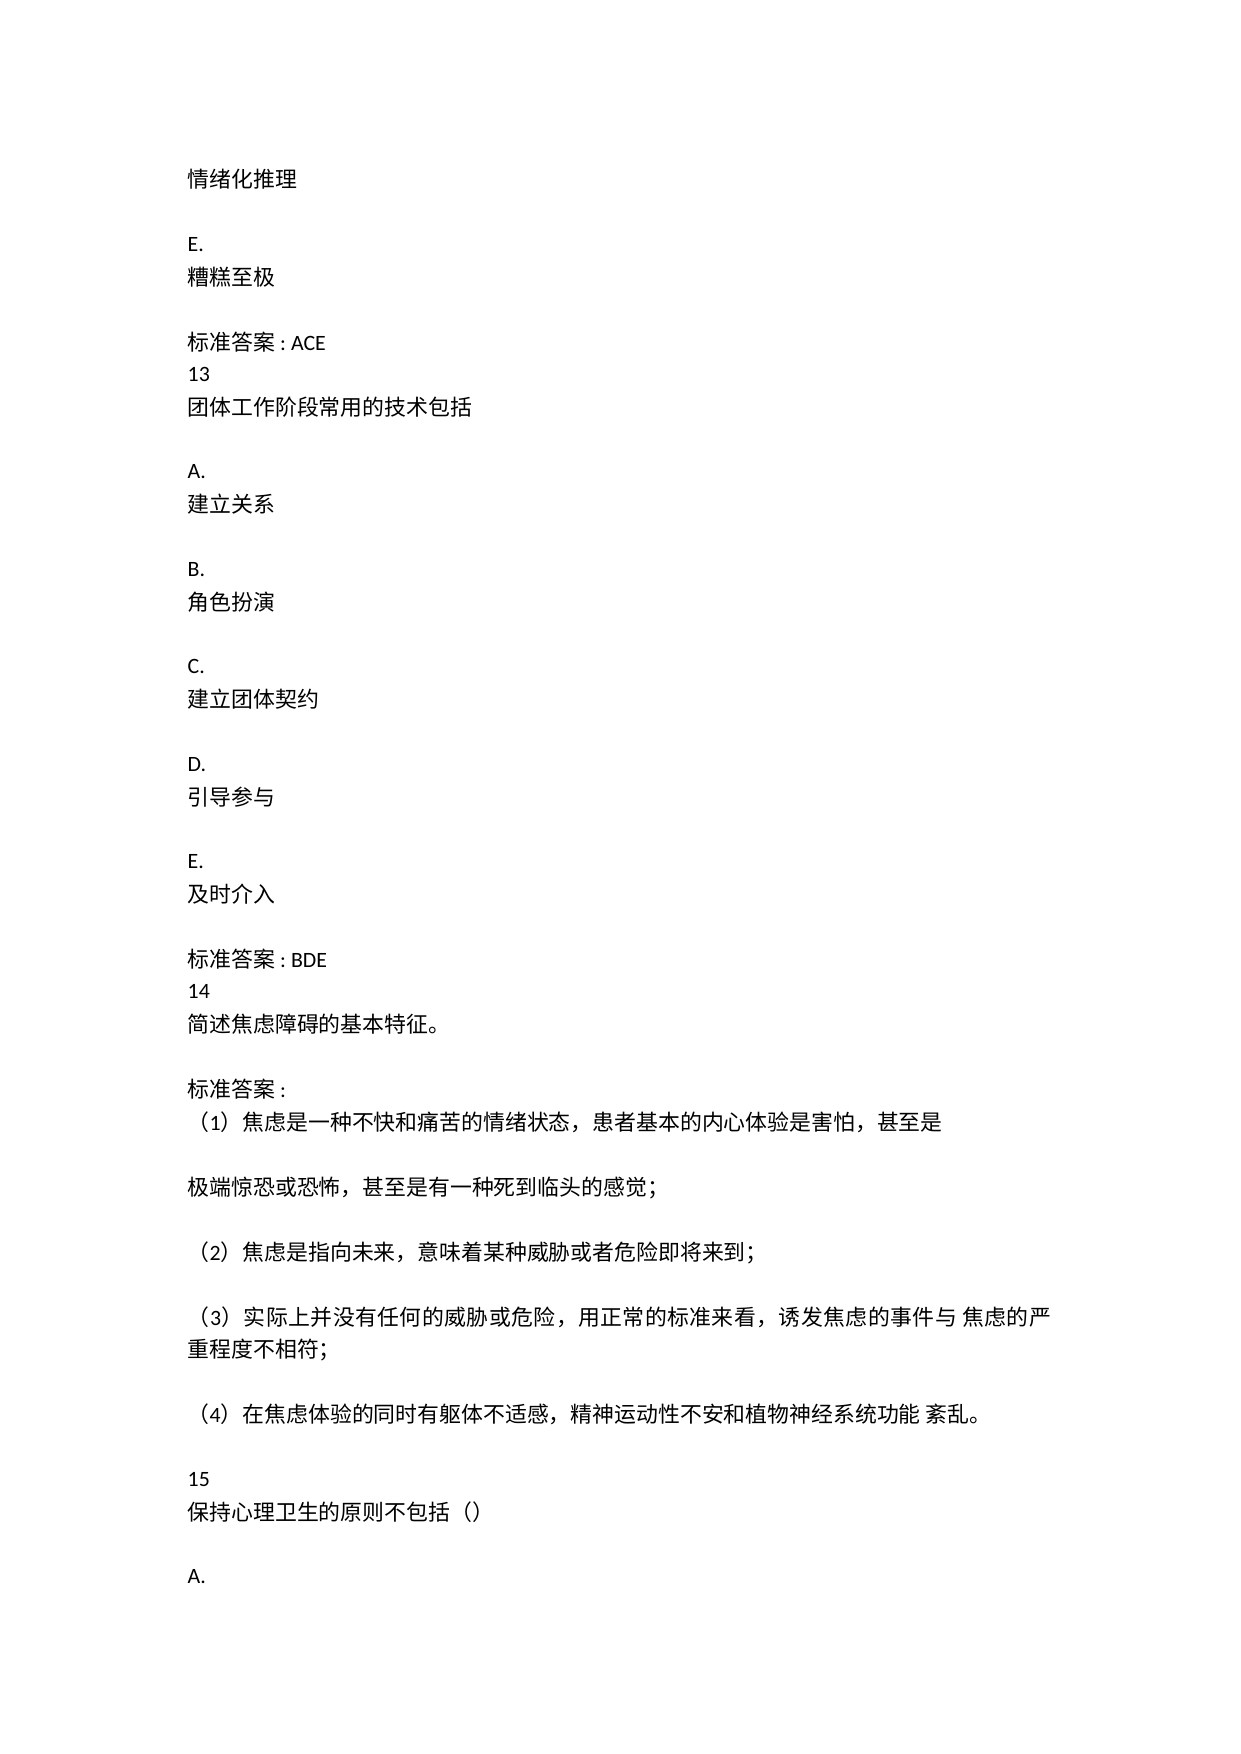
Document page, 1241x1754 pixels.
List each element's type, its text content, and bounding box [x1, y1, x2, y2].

text B. [187, 552, 1053, 584]
text 标准答案 : [187, 1072, 1053, 1104]
text D. [187, 747, 1053, 779]
text 角色扮演 [187, 584, 1053, 617]
text （2）焦虑是指向未来，意味着某种威胁或者危险即将来到； [187, 1234, 1053, 1267]
text 简述焦虑障碍的基本特征。 [187, 1007, 1053, 1039]
text 13 [187, 357, 1053, 389]
text A. [187, 454, 1053, 487]
text 14 [187, 974, 1053, 1007]
text 15 [187, 1462, 1053, 1494]
text （4）在焦虑体验的同时有躯体不适感，精神运动性不安和植物神经系统功能 紊乱。 [187, 1397, 1053, 1429]
text 极端惊恐或恐怖，甚至是有一种死到临头的感觉； [187, 1169, 1053, 1202]
text （1）焦虑是一种不快和痛苦的情绪状态，患者基本的内心体验是害怕，甚至是 [187, 1104, 1053, 1137]
text E. [187, 844, 1053, 877]
text 标准答案 : BDE [187, 942, 1053, 974]
text 标准答案 : ACE [187, 324, 1053, 357]
text A. [187, 1559, 1053, 1592]
text E. [187, 227, 1053, 259]
text 引导参与 [187, 779, 1053, 812]
text 糟糕至极 [187, 259, 1053, 292]
text 及时介入 [187, 877, 1053, 909]
text 情绪化推理 [187, 162, 1053, 194]
text （3）实际上并没有任何的威胁或危险，用正常的标准来看，诱发焦虑的事件与 焦虑的严重程度不相符； [187, 1299, 1053, 1364]
text 团体工作阶段常用的技术包括 [187, 389, 1053, 422]
text 保持心理卫生的原则不包括（） [187, 1494, 1053, 1527]
text 建立团体契约 [187, 682, 1053, 714]
text C. [187, 649, 1053, 682]
text 建立关系 [187, 487, 1053, 519]
